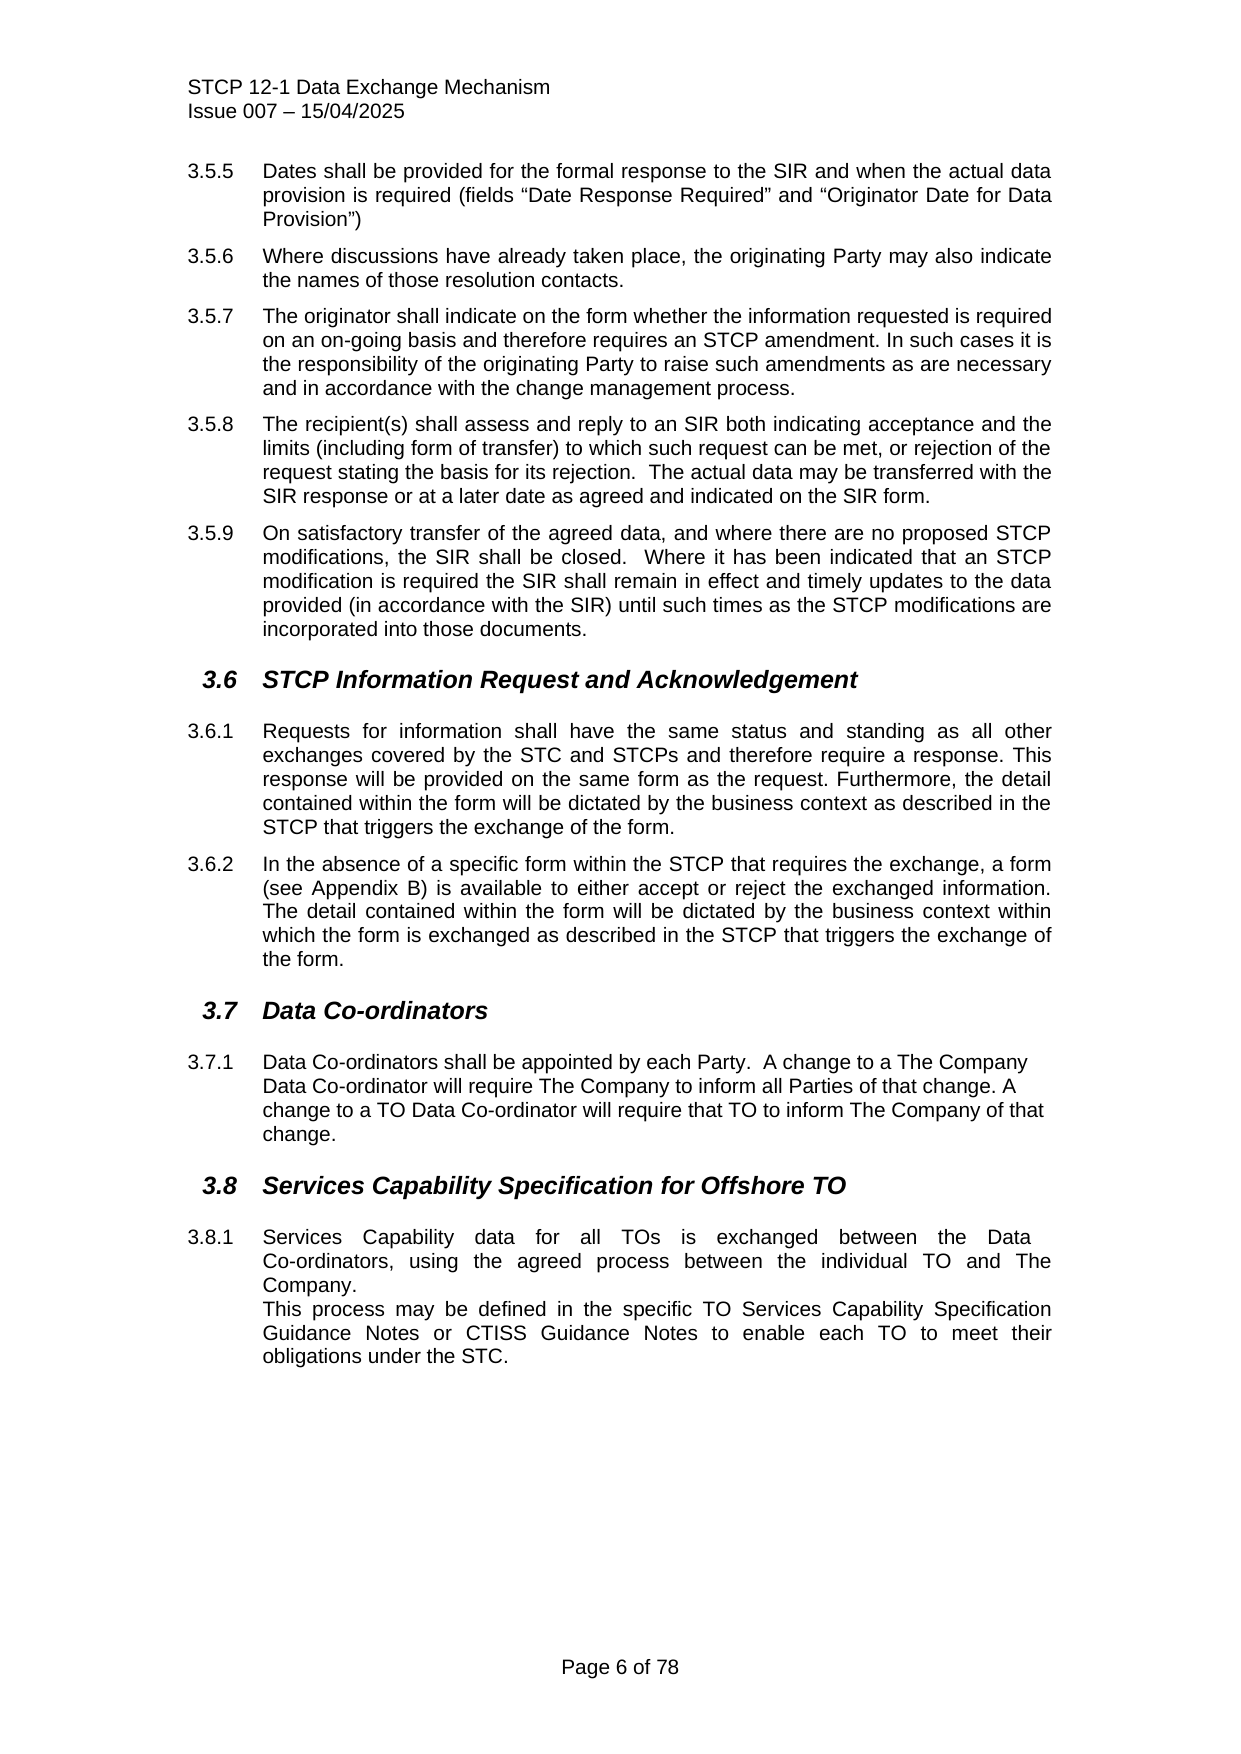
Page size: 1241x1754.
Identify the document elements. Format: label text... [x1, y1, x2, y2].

subtitle The originator shall indicate on the form whether the information requested is required on an on-going basis and therefore requires an STCP amendment. In such cases it is the responsibility of the originating Party to raise such amendments as are necessary and in accordance with the change management process. [187, 304, 1053, 400]
subtitle In the absence of a specific form within the STCP that requires the exchange, a form (see Appendix B) is available to either accept or reject the exchanged information. The detail contained within the form will be dictated by the business context within which the form is exchanged as described in the STCP that triggers the exchange of the form. [187, 851, 1053, 971]
subtitle STCP Information Request and Acknowledgement [202, 665, 1053, 694]
subtitle The recipient(s) shall assess and reply to an SIR both indicating acceptance and the limits (including form of transfer) to which such request can be met, or rejection of the request stating the basis for its rejection. The actual data may be transferred with the SIR response or at a later date as agreed and indicated on the SIR form. [187, 412, 1053, 508]
subtitle On satisfactory transfer of the agreed data, and where there are no proposed STCP modifications, the SIR shall be closed. Where it has been indicated that an STCP modification is required the SIR shall remain in effect and timely updates to the data provided (in accordance with the SIR) until such times as the STCP modifications are incorporated into those documents. [187, 521, 1053, 640]
subtitle Services Capability data for all TOs is exchanged between the Data Co-ordinators, using the agreed process between the individual TO and The Company. This process may be defined in the specific TO Services Capability Specification Guidance Notes or CTISS Guidance Notes to enable each TO to meet their obligations under the STC. [187, 1224, 1053, 1368]
subtitle Requests for information shall have the same status and standing as all other exchanges covered by the STC and STCPs and therefore require a response. This response will be provided on the same form as the request. Furthermore, the detail contained within the form will be dictated by the business context as described in the STCP that triggers the exchange of the form. [187, 719, 1053, 839]
subtitle Where discussions have already taken place, the originating Party may also indicate the names of those resolution contacts. [187, 243, 1053, 291]
subtitle Dates shall be provided for the formal response to the SIR and when the actual data provision is required (fields “Date Response Required” and “Originator Date for Data Provision”) [187, 159, 1053, 231]
subtitle Data Co-ordinators [202, 996, 1053, 1025]
subtitle Data Co-ordinators shall be appointed by each Party. A change to a The Company Data Co-ordinator will require The Company to inform all Parties of that change. A change to a TO Data Co-ordinator will require that TO to inform The Company of that change. [187, 1050, 1053, 1146]
subtitle Services Capability Specification for Offshore TO [202, 1171, 1053, 1199]
